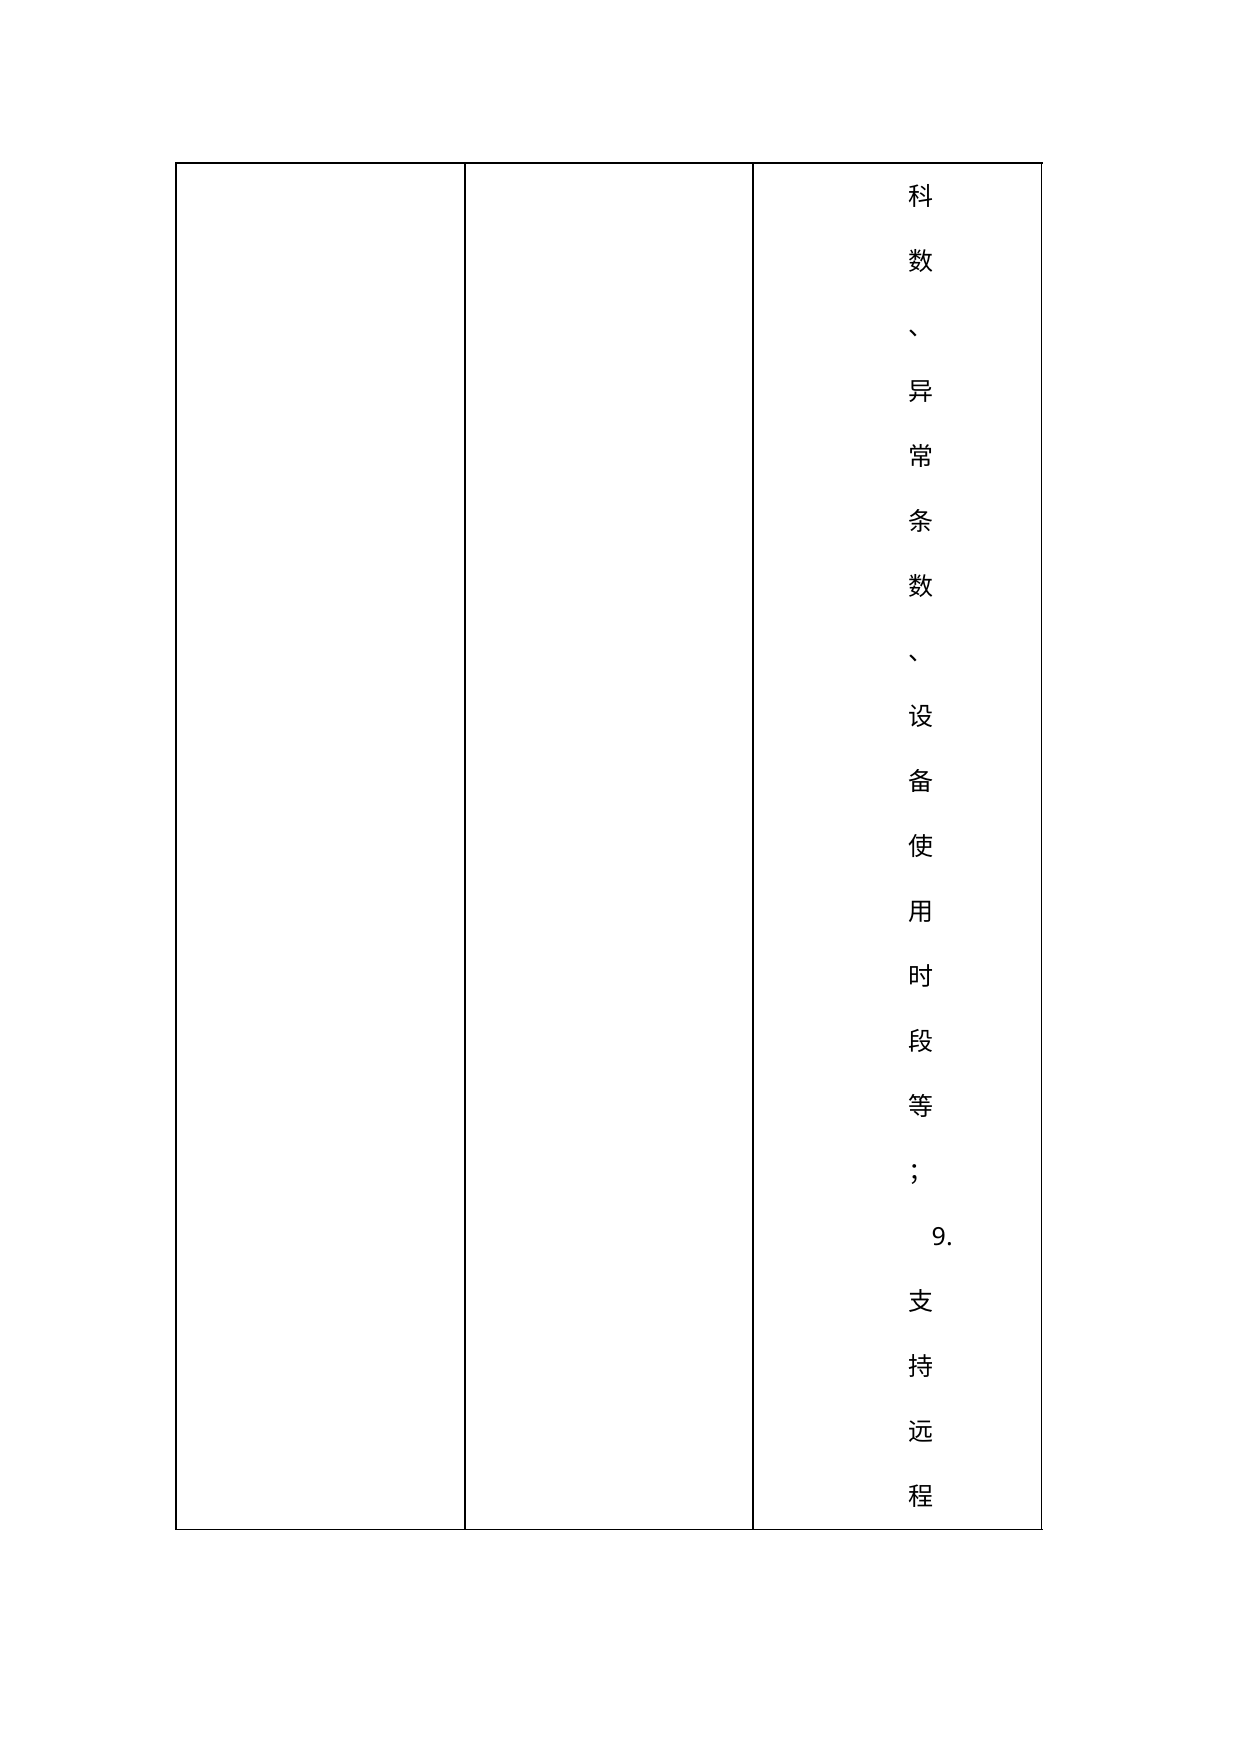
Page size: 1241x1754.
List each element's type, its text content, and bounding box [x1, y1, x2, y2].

table_cell [466, 164, 752, 1528]
table_cell 1 [177, 164, 464, 1528]
table_cell [754, 164, 1041, 1528]
